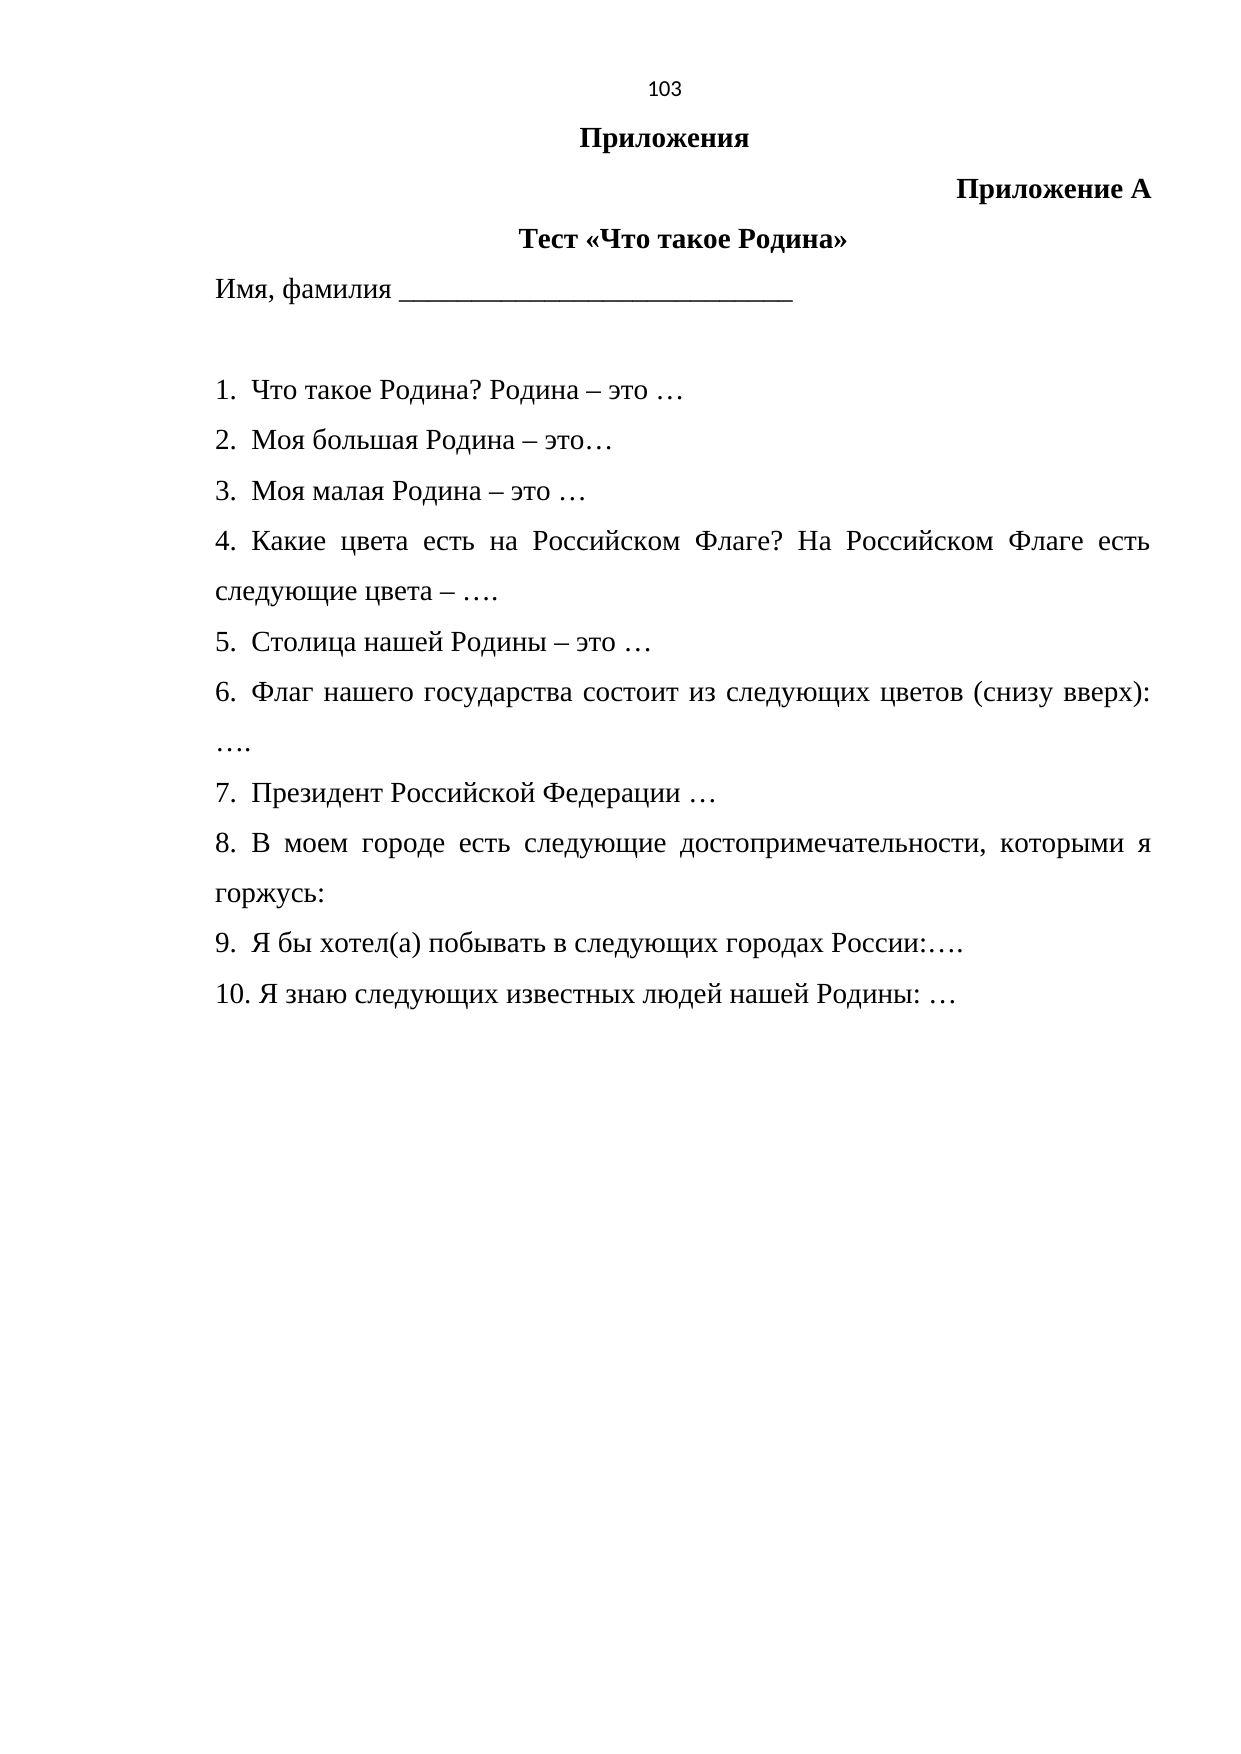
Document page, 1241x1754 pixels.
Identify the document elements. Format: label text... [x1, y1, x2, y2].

text 5. Столица нашей Родины – это … [215, 624, 1152, 657]
text 4. Какие цвета есть на Российском Флаге? На Российском Флаге есть следующие цвета – …. [215, 523, 1152, 607]
text Приложение А [215, 171, 1152, 204]
text 7. Президент Российской Федерации … [215, 775, 1152, 808]
text 6. Флаг нашего государства состоит из следующих цветов (снизу вверх):…. [215, 674, 1152, 758]
text 10. Я знаю следующих известных людей нашей Родины: … [215, 976, 1152, 1009]
text Имя, фамилия ___________________________ [215, 272, 1152, 305]
text 2. Моя большая Родина – это… [215, 422, 1152, 456]
text 9. Я бы хотел(а) побывать в следующих городах России:…. [215, 926, 1152, 959]
text 8. В моем городе есть следующие достопримечательности, которыми я горжусь: [215, 825, 1152, 909]
text 3. Моя малая Родина – это … [215, 473, 1152, 506]
text 1. Что такое Родина? Родина – это … [215, 372, 1152, 406]
text Тест «Что такое Родина» [215, 221, 1152, 255]
subtitle Приложения [177, 121, 1152, 154]
